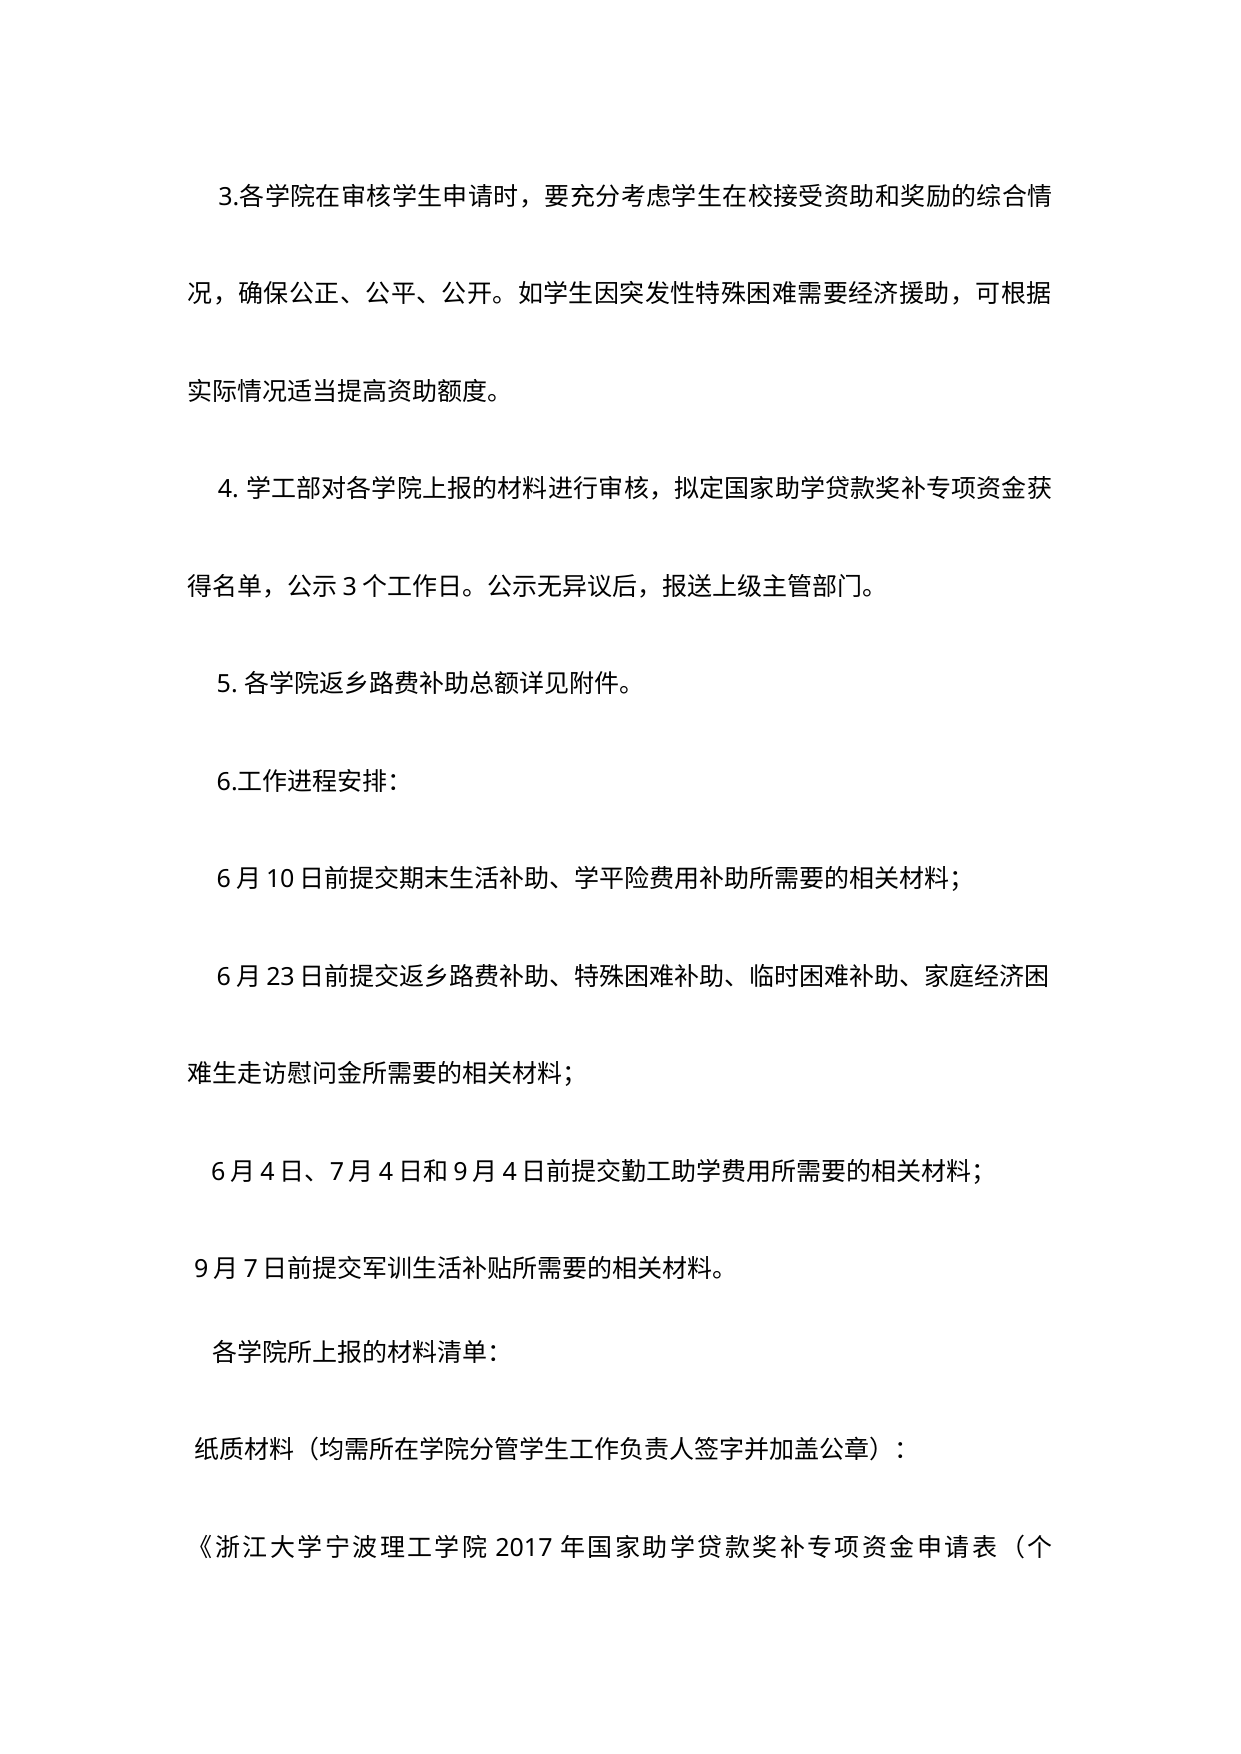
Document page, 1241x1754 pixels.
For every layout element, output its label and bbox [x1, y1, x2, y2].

text [187, 1318, 1053, 1578]
text [187, 162, 1053, 1299]
